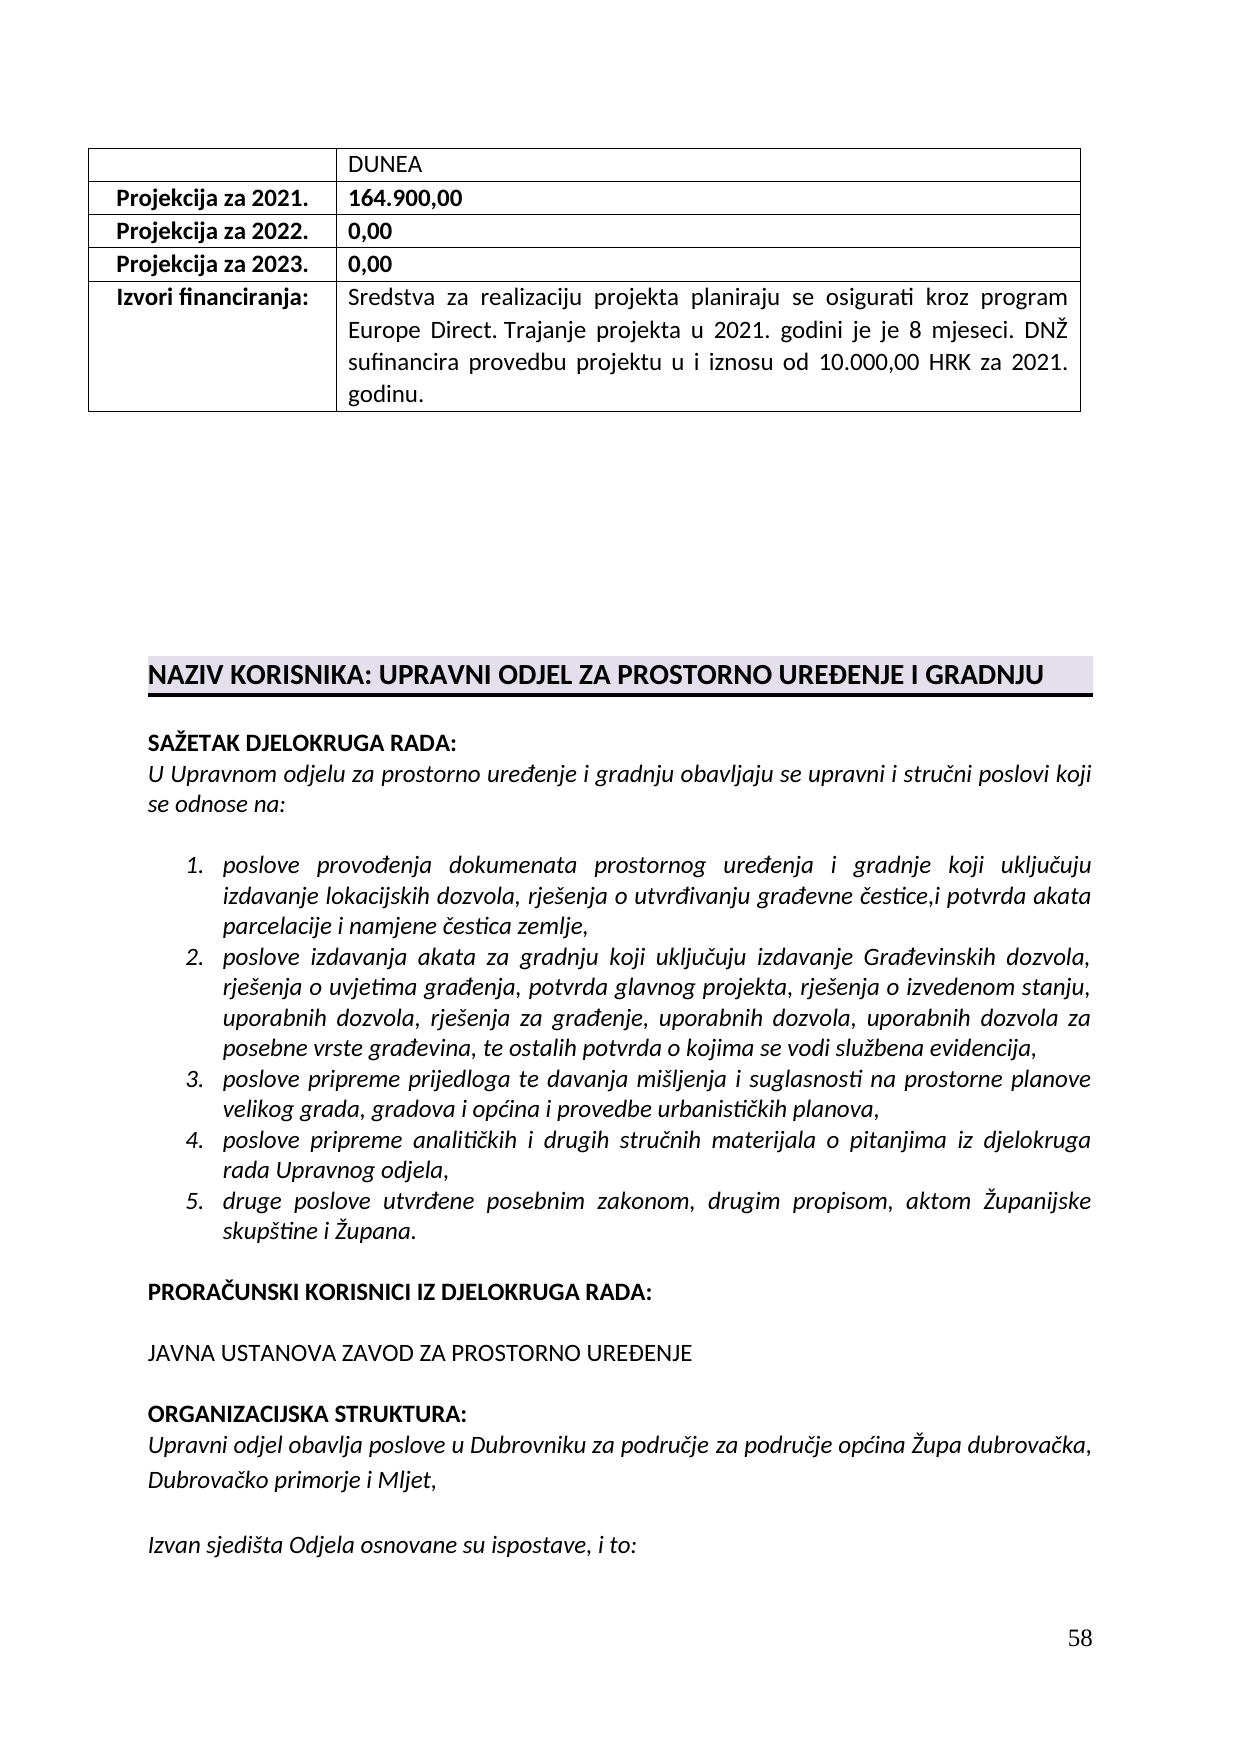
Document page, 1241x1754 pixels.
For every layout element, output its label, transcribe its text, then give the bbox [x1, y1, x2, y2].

list druge poslove utvrđene posebnim zakonom, drugim propisom, aktom Županijske skupštine i Župana. [185, 1185, 1093, 1246]
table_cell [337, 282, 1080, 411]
list poslove pripreme prijedloga te davanja mišljenja i suglasnosti na prostorne planove velikog grada, gradova i općina i provedbe urbanističkih planova, [185, 1063, 1093, 1124]
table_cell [89, 149, 336, 181]
list poslove izdavanja akata za gradnju koji uključuju izdavanje Građevinskih dozvola, rješenja o uvjetima građenja, potvrda glavnog projekta, rješenja o izvedenom stanju, uporabnih dozvola, rješenja za građenje, uporabnih dozvola, uporabnih dozvola za posebne vrste građevina, te ostalih potvrda o kojima se vodi službena evidencija, [185, 941, 1093, 1063]
text SAŽETAK DJELOKRUGA RADA: [148, 727, 1093, 758]
table_cell 164.900,00 [337, 182, 1080, 214]
text Izvan sjedišta Odjela osnovane su ispostave, i to: [148, 1530, 1093, 1560]
text U Upravnom odjelu za prostorno uređenje i gradnju obavljaju se upravni i stručni poslovi koji se odnose na: [148, 758, 1093, 819]
text PRORAČUNSKI KORISNICI IZ DJELOKRUGA RADA: [148, 1277, 1093, 1307]
list poslove pripreme analitičkih i drugih stručnih materijala o pitanjima iz djelokruga rada Upravnog odjela, [185, 1124, 1093, 1185]
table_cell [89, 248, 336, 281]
text NAZIV KORISNIKA: UPRAVNI ODJEL ZA PROSTORNO UREĐENJE I GRADNJU [148, 656, 1093, 693]
list poslove provođenja dokumenata prostornog uređenja i gradnje koji uključuju izdavanje lokacijskih dozvola, rješenja o utvrđivanju građevne čestice,i potvrda akata parcelacije i namjene čestica zemlje, [185, 849, 1093, 941]
text JAVNA USTANOVA ZAVOD ZA PROSTORNO UREĐENJE [148, 1338, 1093, 1368]
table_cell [337, 149, 1080, 181]
text Upravni odjel obavlja poslove u Dubrovniku za područje za područje općina Župa dubrovačka, Dubrovačko primorje i Mljet, [148, 1429, 1093, 1495]
table_cell Projekcija za 2021. [89, 182, 336, 214]
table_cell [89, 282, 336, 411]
table_cell Projekcija za 2022. [89, 215, 336, 247]
text ORGANIZACIJSKA STRUKTURA: [148, 1399, 1093, 1429]
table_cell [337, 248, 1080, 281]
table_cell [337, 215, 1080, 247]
